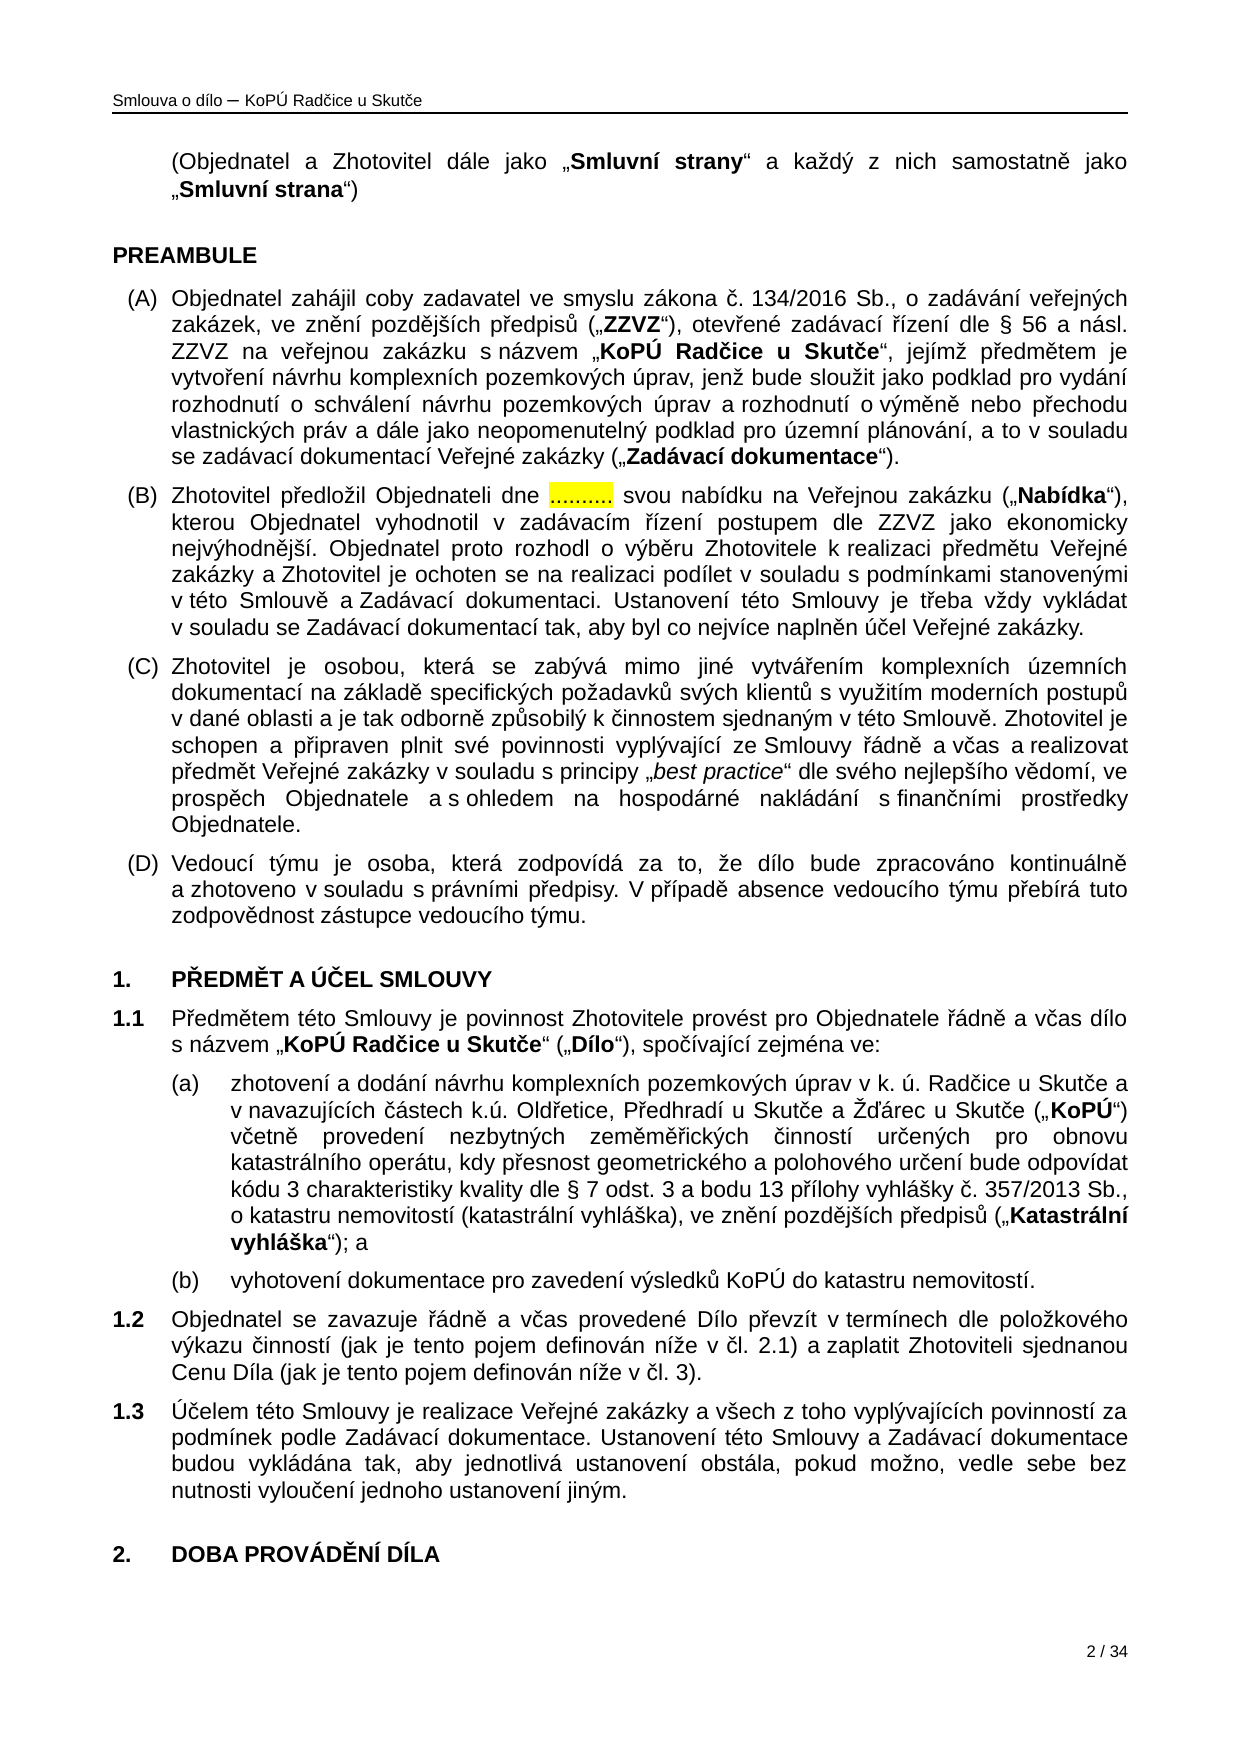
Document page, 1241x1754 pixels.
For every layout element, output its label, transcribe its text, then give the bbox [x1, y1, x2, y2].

list vyhotovení dokumentace pro zavedení výsledků KoPÚ do katastru nemovitostí. [171, 1267, 1128, 1294]
subtitle Preambule [112, 242, 1128, 268]
text (Objednatel a Zhotovitel dále jako „Smluvní strany“ a každý z nich samostatně jako „Smluvní strana“) [171, 148, 1128, 202]
text Zhotovitel předložil Objednateli dne .......... svou nabídku na Veřejnou zakázku („Nabídka“), kterou Objednatel vyhodnotil v zadávacím řízení postupem dle ZZVZ jako ekonomicky nejvýhodnější. Objednatel proto rozhodl o výběru Zhotovitele k realizaci předmětu Veřejné zakázky a Zhotovitel je ochoten se na realizaci podílet v souladu s podmínkami stanovenými v této Smlouvě a Zadávací dokumentaci. Ustanovení této Smlouvy je třeba vždy vykládat v souladu se Zadávací dokumentací tak, aby byl co nejvíce naplněn účel Veřejné zakázky. [127, 482, 1128, 640]
text Objednatel se zavazuje řádně a včas provedené Dílo převzít v termínech dle položkového výkazu činností (jak je tento pojem definován níže v čl. 2.1) a zaplatit Zhotoviteli sjednanou Cenu Díla (jak je tento pojem definován níže v čl. 3). [112, 1306, 1128, 1385]
text Objednatel zahájil coby zadavatel ve smyslu zákona č. 134/2016 Sb., o zadávání veřejných zakázek, ve znění pozdějších předpisů („ZZVZ“), otevřené zadávací řízení dle § 56 a násl. ZZVZ na veřejnou zakázku s názvem „KoPÚ Radčice u Skutče“, jejímž předmětem je vytvoření návrhu komplexních pozemkových úprav, jenž bude sloužit jako podklad pro vydání rozhodnutí o schválení návrhu pozemkových úprav a rozhodnutí o výměně nebo přechodu vlastnických práv a dále jako neopomenutelný podklad pro územní plánování, a to v souladu se zadávací dokumentací Veřejné zakázky („Zadávací dokumentace“). [127, 285, 1128, 469]
text Předmětem této Smlouvy je povinnost Zhotovitele provést pro Objednatele řádně a včas dílo s názvem „KoPÚ Radčice u Skutče“ („Dílo“), spočívající zejména ve: [112, 1005, 1128, 1058]
text Účelem této Smlouvy je realizace Veřejné zakázky a všech z toho vyplývajících povinností za podmínek podle Zadávací dokumentace. Ustanovení této Smlouvy a Zadávací dokumentace budou vykládána tak, aby jednotlivá ustanovení obstála, pokud možno, vedle sebe bez nutnosti vyloučení jednoho ustanovení jiným. [112, 1398, 1128, 1503]
text Předmět a účel smlouvy [112, 966, 1128, 993]
text Vedoucí týmu je osoba, která zodpovídá za to, že dílo bude zpracováno kontinuálně a zhotoveno v souladu s právními předpisy. V případě absence vedoucího týmu přebírá tuto zodpovědnost zástupce vedoucího týmu. [127, 850, 1128, 929]
list zhotovení a dodání návrhu komplexních pozemkových úprav v k. ú. Radčice u Skutče a v navazujících částech k.ú. Oldřetice, Předhradí u Skutče a Žďárec u Skutče („KoPÚ“) včetně provedení nezbytných zeměměřických činností určených pro obnovu katastrálního operátu, kdy přesnost geometrického a polohového určení bude odpovídat kódu 3 charakteristiky kvality dle § 7 odst. 3 a bodu 13 přílohy vyhlášky č. 357/2013 Sb., o katastru nemovitostí (katastrální vyhláška), ve znění pozdějších předpisů („Katastrální vyhláška“); a [171, 1070, 1128, 1255]
text Doba PROVÁDĚNÍ díla [112, 1541, 1128, 1567]
text Zhotovitel je osobou, která se zabývá mimo jiné vytvářením komplexních územních dokumentací na základě specifických požadavků svých klientů s využitím moderních postupů v dané oblasti a je tak odborně způsobilý k činnostem sjednaným v této Smlouvě. Zhotovitel je schopen a připraven plnit své povinnosti vyplývající ze Smlouvy řádně a včas a realizovat předmět Veřejné zakázky v souladu s principy „best practice“ dle svého nejlepšího vědomí, ve prospěch Objednatele a s ohledem na hospodárné nakládání s finančními prostředky Objednatele. [127, 653, 1128, 837]
